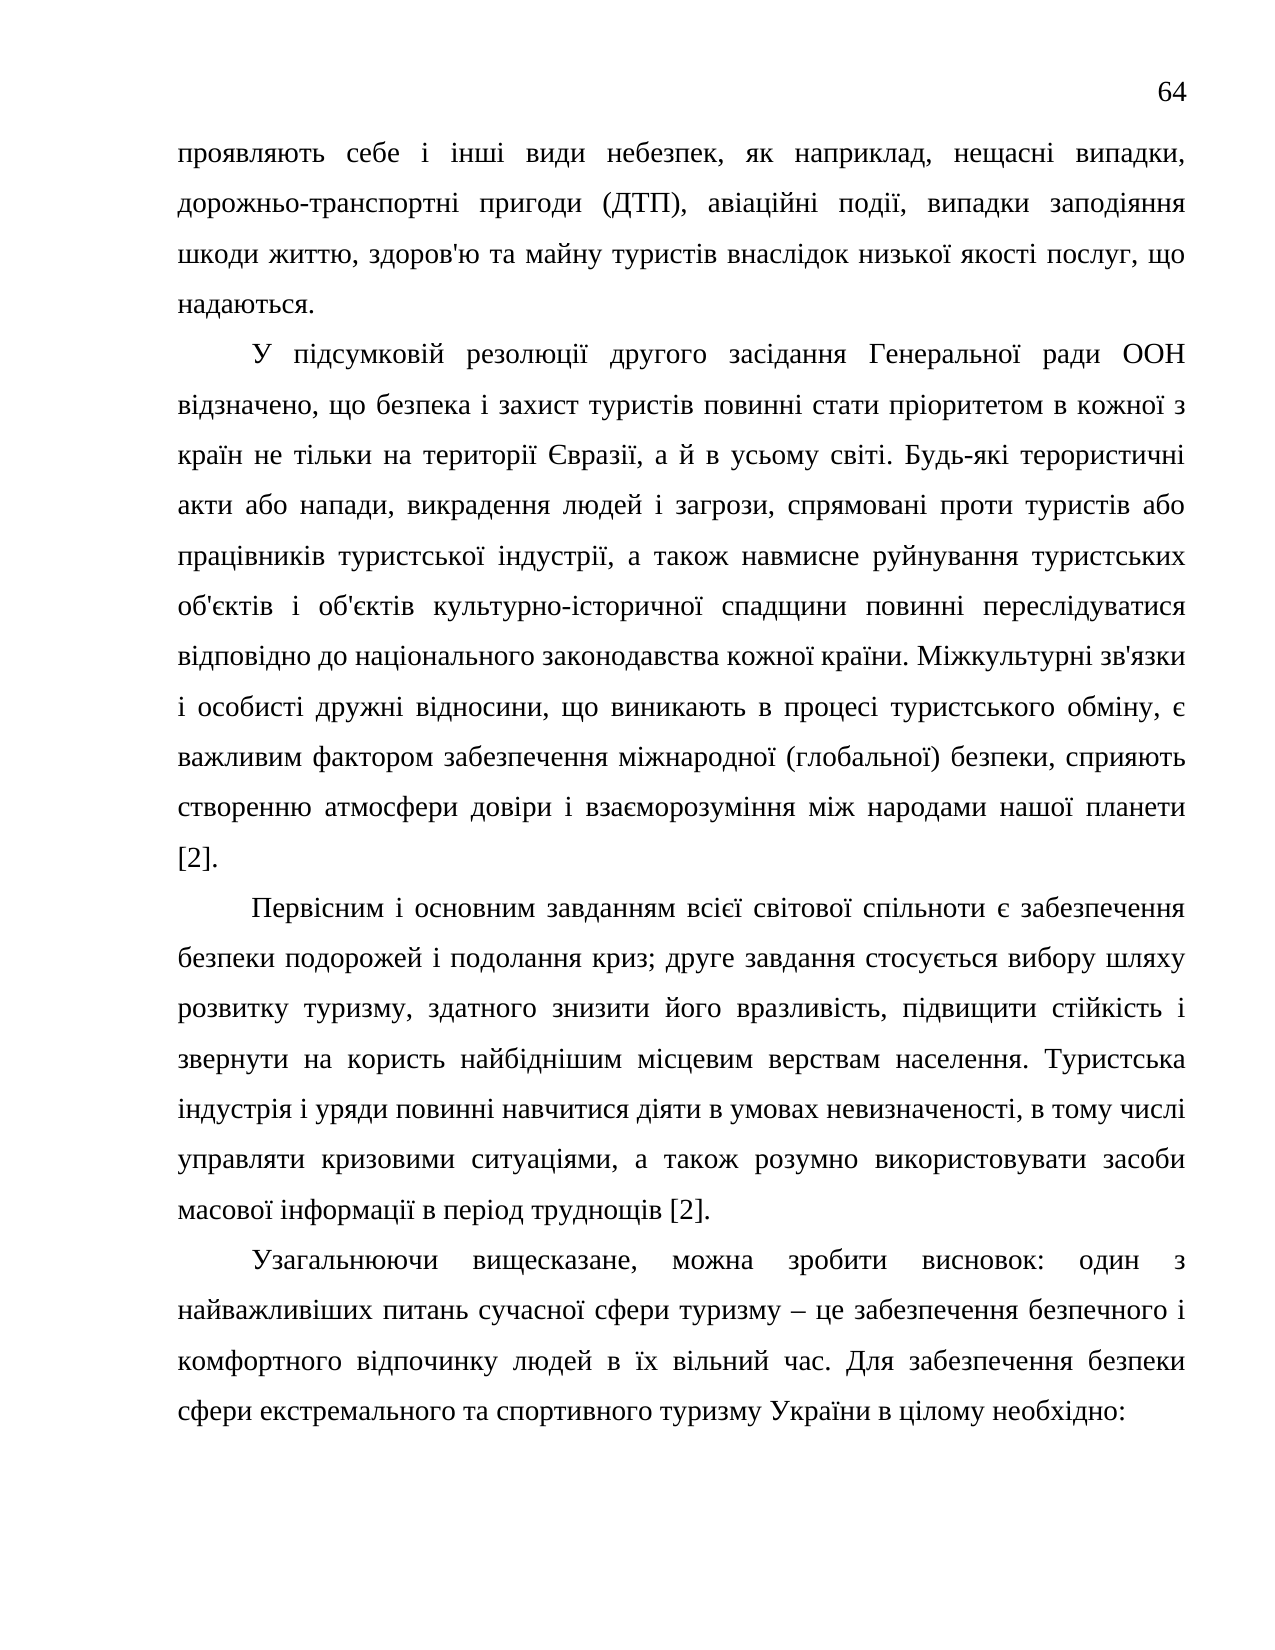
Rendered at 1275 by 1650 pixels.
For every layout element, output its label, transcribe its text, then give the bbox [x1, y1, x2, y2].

text Узагальнюючи вищесказане, можна зробити висновок: один з найважливіших питань сучасної сфери туризму – це забезпечення безпечного і комфортного відпочинку людей в їх вільний час. Для забезпечення безпеки сфери екстремального та спортивного туризму України в цілому необхідно: [177, 1242, 1186, 1427]
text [177, 135, 1186, 320]
text У підсумковій резолюції другого засідання Генеральної ради ООН відзначено, що безпека і захист туристів повинні стати пріоритетом в кожної з країн не тільки на території Євразії, а й в усьому світі. Будь-які терористичні акти або напади, викрадення людей і загрози, спрямовані проти туристів або працівників туристської індустрії, а також навмисне руйнування туристських об'єктів і об'єктів культурно-історичної спадщини повинні переслідуватися відповідно до національного законодавства кожної країни. Міжкультурні зв'язки і особисті дружні відносини, що виникають в процесі туристського обміну, є важливим фактором забезпечення міжнародної (глобальної) безпеки, сприяють створенню атмосфери довіри і взаєморозуміння між народами нашої планети [2]. [177, 337, 1186, 873]
text Первісним і основним завданням всієї світової спільноти є забезпечення безпеки подорожей і подолання криз; друге завдання стосується вибору шляху розвитку туризму, здатного знизити його вразливість, підвищити стійкість і звернути на користь найбіднішим місцевим верствам населення. Туристська індустрія і уряди повинні навчитися діяти в умовах невизначеності, в тому числі управляти кризовими ситуаціями, а також розумно використовувати засоби масової інформації в період труднощів [2]. [177, 890, 1186, 1225]
